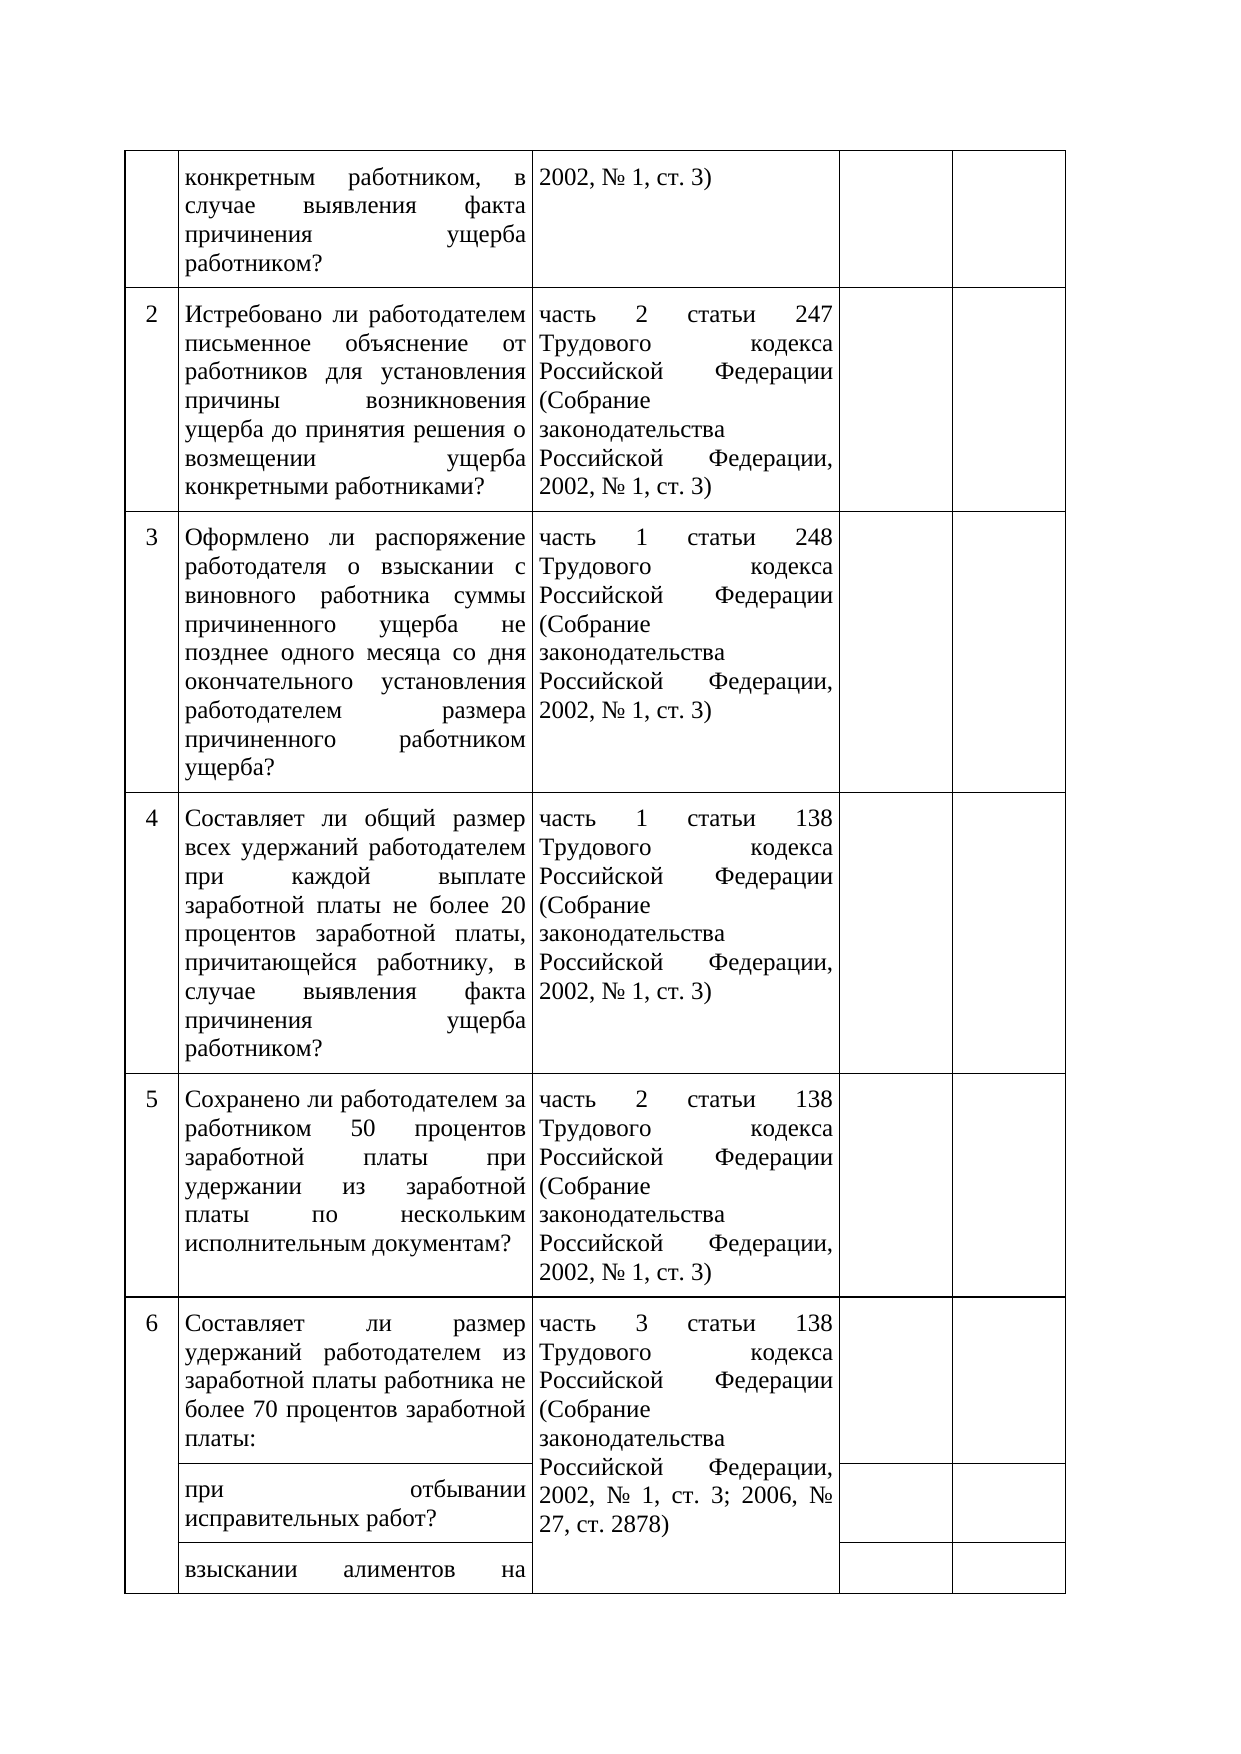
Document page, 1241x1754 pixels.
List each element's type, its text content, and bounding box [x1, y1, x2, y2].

table_cell [840, 1074, 952, 1296]
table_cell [179, 151, 532, 287]
table_cell [953, 1298, 1065, 1462]
table_cell часть 2 статьи 138 Трудового кодекса Российской Федерации (Собрание законодательства Российской Федерации, 2002, № 1, ст. 3) [533, 1074, 839, 1296]
table_cell [840, 1543, 952, 1593]
table_cell часть 1 статьи 138 Трудового кодекса Российской Федерации (Собрание законодательства Российской Федерации, 2002, № 1, ст. 3) [533, 793, 839, 1073]
table_cell 6 [126, 1298, 178, 1593]
table_cell [840, 793, 952, 1073]
table_cell 4 [126, 793, 178, 1073]
table_cell [840, 1464, 952, 1542]
table_cell Сохранено ли работодателем за работником 50 процентов заработной платы при удержании из заработной платы по нескольким исполнительным документам? [179, 1074, 532, 1296]
table_cell [953, 1543, 1065, 1593]
table_cell часть 2 статьи 247 Трудового кодекса Российской Федерации (Собрание законодательства Российской Федерации, 2002, № 1, ст. 3) [533, 288, 839, 511]
table_cell Истребовано ли работодателем письменное объяснение от работников для установления причины возникновения ущерба до принятия решения о возмещении ущерба конкретными работниками? [179, 288, 532, 511]
table_cell [840, 512, 952, 792]
table_cell 3 [126, 512, 178, 792]
table_cell 5 [126, 1074, 178, 1296]
table_cell [953, 151, 1065, 287]
table_cell [953, 1464, 1065, 1542]
table_cell Оформлено ли распоряжение работодателя о взыскании с виновного работника суммы причиненного ущерба не позднее одного месяца со дня окончательного установления работодателем размера причиненного работником ущерба? [179, 512, 532, 792]
table_cell Составляет ли общий размер всех удержаний работодателем при каждой выплате заработной платы не более 20 процентов заработной платы, причитающейся работнику, в случае выявления факта причинения ущерба работником? [179, 793, 532, 1073]
table_cell [840, 151, 952, 287]
table_cell [953, 512, 1065, 792]
table_cell [840, 288, 952, 511]
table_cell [179, 1543, 532, 1593]
table_cell [953, 1074, 1065, 1296]
table_cell 1 [126, 151, 178, 287]
table_cell 2 [126, 288, 178, 511]
table_cell [953, 793, 1065, 1073]
table_cell [953, 288, 1065, 511]
table_cell [840, 1298, 952, 1462]
table_cell часть 1 статьи 248 Трудового кодекса Российской Федерации (Собрание законодательства Российской Федерации, 2002, № 1, ст. 3) [533, 512, 839, 792]
table_cell часть 3 статьи 138 Трудового кодекса Российской Федерации (Собрание законодательства Российской Федерации, 2002, № 1, ст. 3; 2006, № 27, ст. 2878) [533, 1298, 839, 1593]
table_cell Составляет ли размер удержаний работодателем из заработной платы работника не более 70 процентов заработной платы: [179, 1298, 532, 1462]
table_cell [533, 151, 839, 287]
table_cell при отбывании исправительных работ? [179, 1464, 532, 1542]
